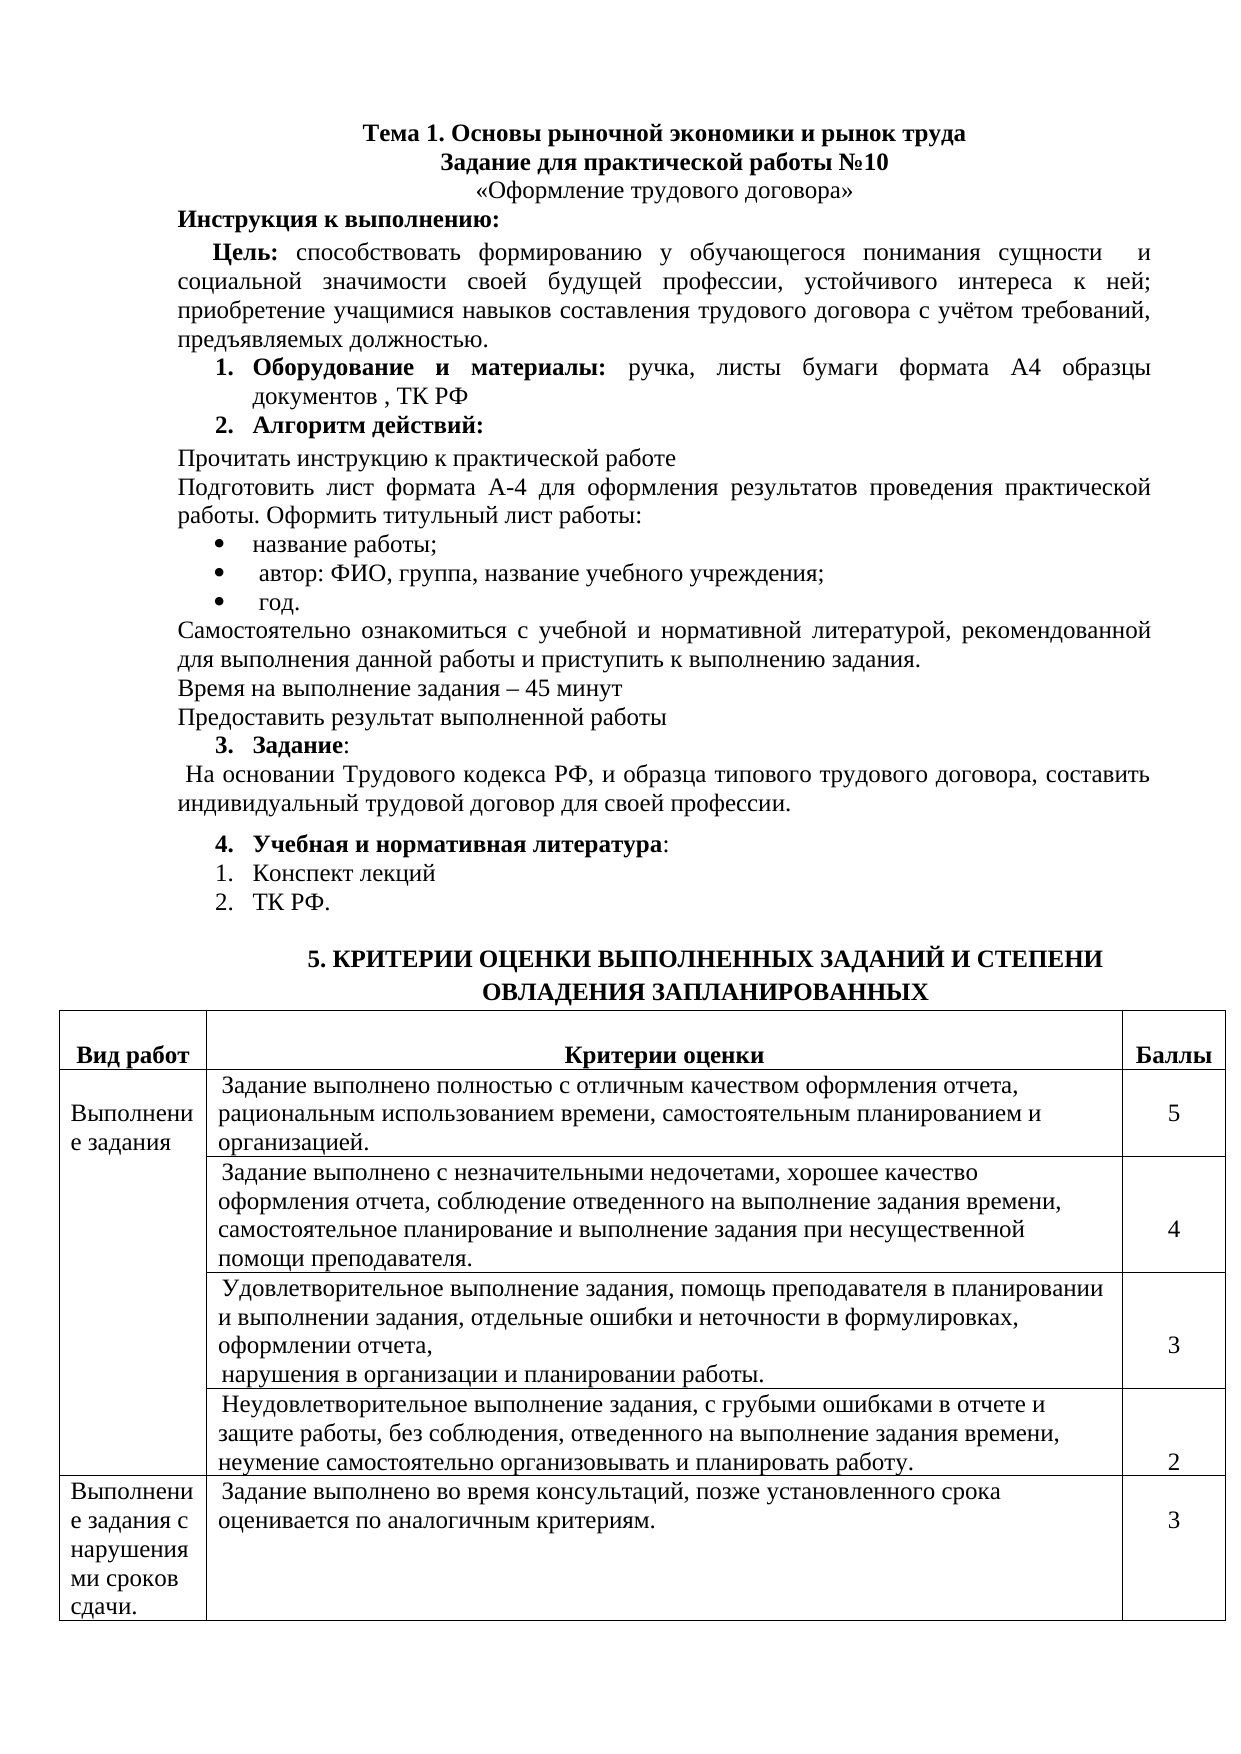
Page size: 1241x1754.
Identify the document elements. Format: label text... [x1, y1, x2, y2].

text Самостоятельно ознакомиться с учебной и нормативной литературой, рекомендованной для выполнения данной работы и приступить к выполнению задания. [177, 615, 1152, 673]
table_header Вид работ [60, 1011, 206, 1069]
table_cell Неудовлетворительное выполнение задания, с грубыми ошибками в отчете и защите работы, без соблюдения, отведенного на выполнение задания времени, неумение самостоятельно организовывать и планировать работу. [207, 1389, 1122, 1475]
table_cell Выполнение задания [60, 1070, 206, 1475]
table_cell Задание выполнено во время консультаций, позже установленного срока оценивается по аналогичным критериям. [207, 1476, 1122, 1620]
text Подготовить лист формата А-4 для оформления результатов проведения практической работы. Оформить титульный лист работы: [177, 472, 1152, 529]
table_header Баллы [1123, 1011, 1225, 1069]
text Прочитать инструкцию к практической работе [177, 443, 1152, 472]
text Тема 1. Основы рыночной экономики и рынок труда [177, 118, 1152, 147]
list автор: ФИО, группа, название учебного учреждения; [215, 558, 1152, 587]
list Алгоритм действий: [215, 410, 1152, 439]
table_cell Задание выполнено с незначительными недочетами, хорошее качество оформления отчета, соблюдение отведенного на выполнение задания времени, самостоятельное планирование и выполнение задания при несущественной помощи преподавателя. [207, 1157, 1122, 1272]
text Инструкция к выполнению: [177, 204, 1152, 233]
text Время на выполнение задания – 45 минут [177, 673, 1152, 702]
table_cell 3 [1123, 1273, 1225, 1388]
list год. [215, 587, 1152, 615]
list Учебная и нормативная литература: [215, 829, 1152, 858]
text Задание для практической работы №10 [177, 147, 1152, 176]
text Предоставить результат выполненной работы [177, 702, 1152, 730]
list Задание: [215, 730, 1152, 759]
list Оборудование и материалы: ручка, листы бумаги формата А4 образцы документов , ТК РФ [215, 352, 1152, 410]
text «Оформление трудового договора» [177, 176, 1152, 204]
list ТК РФ. [215, 887, 1152, 915]
table_cell 3 [1123, 1476, 1225, 1620]
table_cell Удовлетворительное выполнение задания, помощь преподавателя в планировании и выполнении задания, отдельные ошибки и неточности в формулировках, оформлении отчета, нарушения в организации и планировании работы. [207, 1273, 1122, 1388]
text На основании Трудового кодекса РФ, и образца типового трудового договора, составить индивидуальный трудовой договор для своей профессии. [177, 759, 1152, 817]
text 5. КРИТЕРИИ ОЦЕНКИ ВЫПОЛНЕННЫХ ЗАДАНИЙ И СТЕПЕНИ ОВЛАДЕНИЯ ЗАПЛАНИРОВАННЫХ [259, 944, 1152, 1006]
list Конспект лекций [215, 858, 1152, 887]
table_cell 2 [1123, 1389, 1225, 1475]
text Цель: способствовать формированию у обучающегося понимания сущности и социальной значимости своей будущей профессии, устойчивого интереса к ней; приобретение учащимися навыков составления трудового договора с учётом требований, предъявляемых должностью. [177, 237, 1152, 352]
table_cell Задание выполнено полностью с отличным качеством оформления отчета, рациональным использованием времени, самостоятельным планированием и организацией. [207, 1070, 1122, 1156]
table_cell Выполнение задания с нарушениями сроков сдачи. [60, 1476, 206, 1620]
table_cell 4 [1123, 1157, 1225, 1272]
table_cell 5 [1123, 1070, 1225, 1156]
table_header Критерии оценки [207, 1011, 1122, 1069]
list название работы; [215, 529, 1152, 558]
